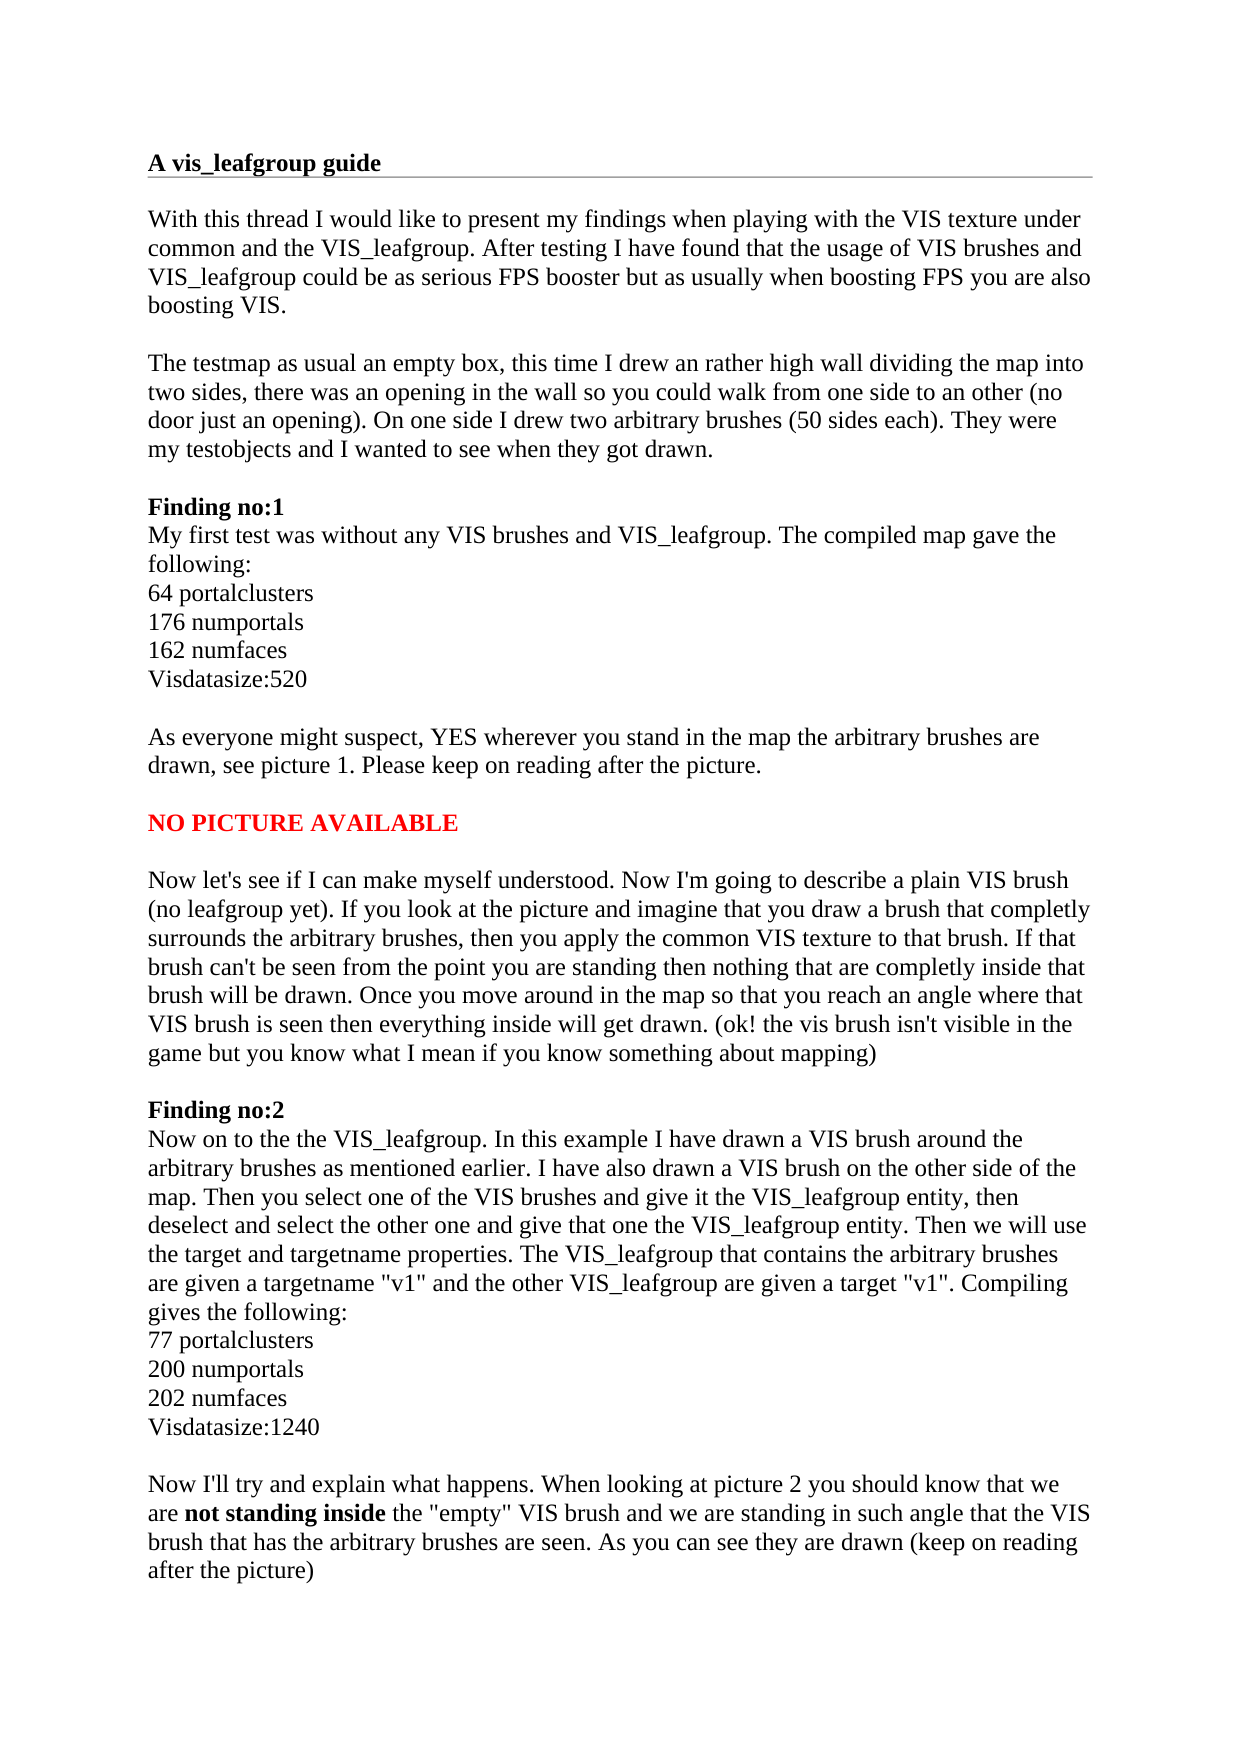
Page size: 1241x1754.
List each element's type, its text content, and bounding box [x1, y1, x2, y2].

text A vis_leafgroup guide [148, 148, 1093, 176]
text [148, 204, 1093, 1584]
